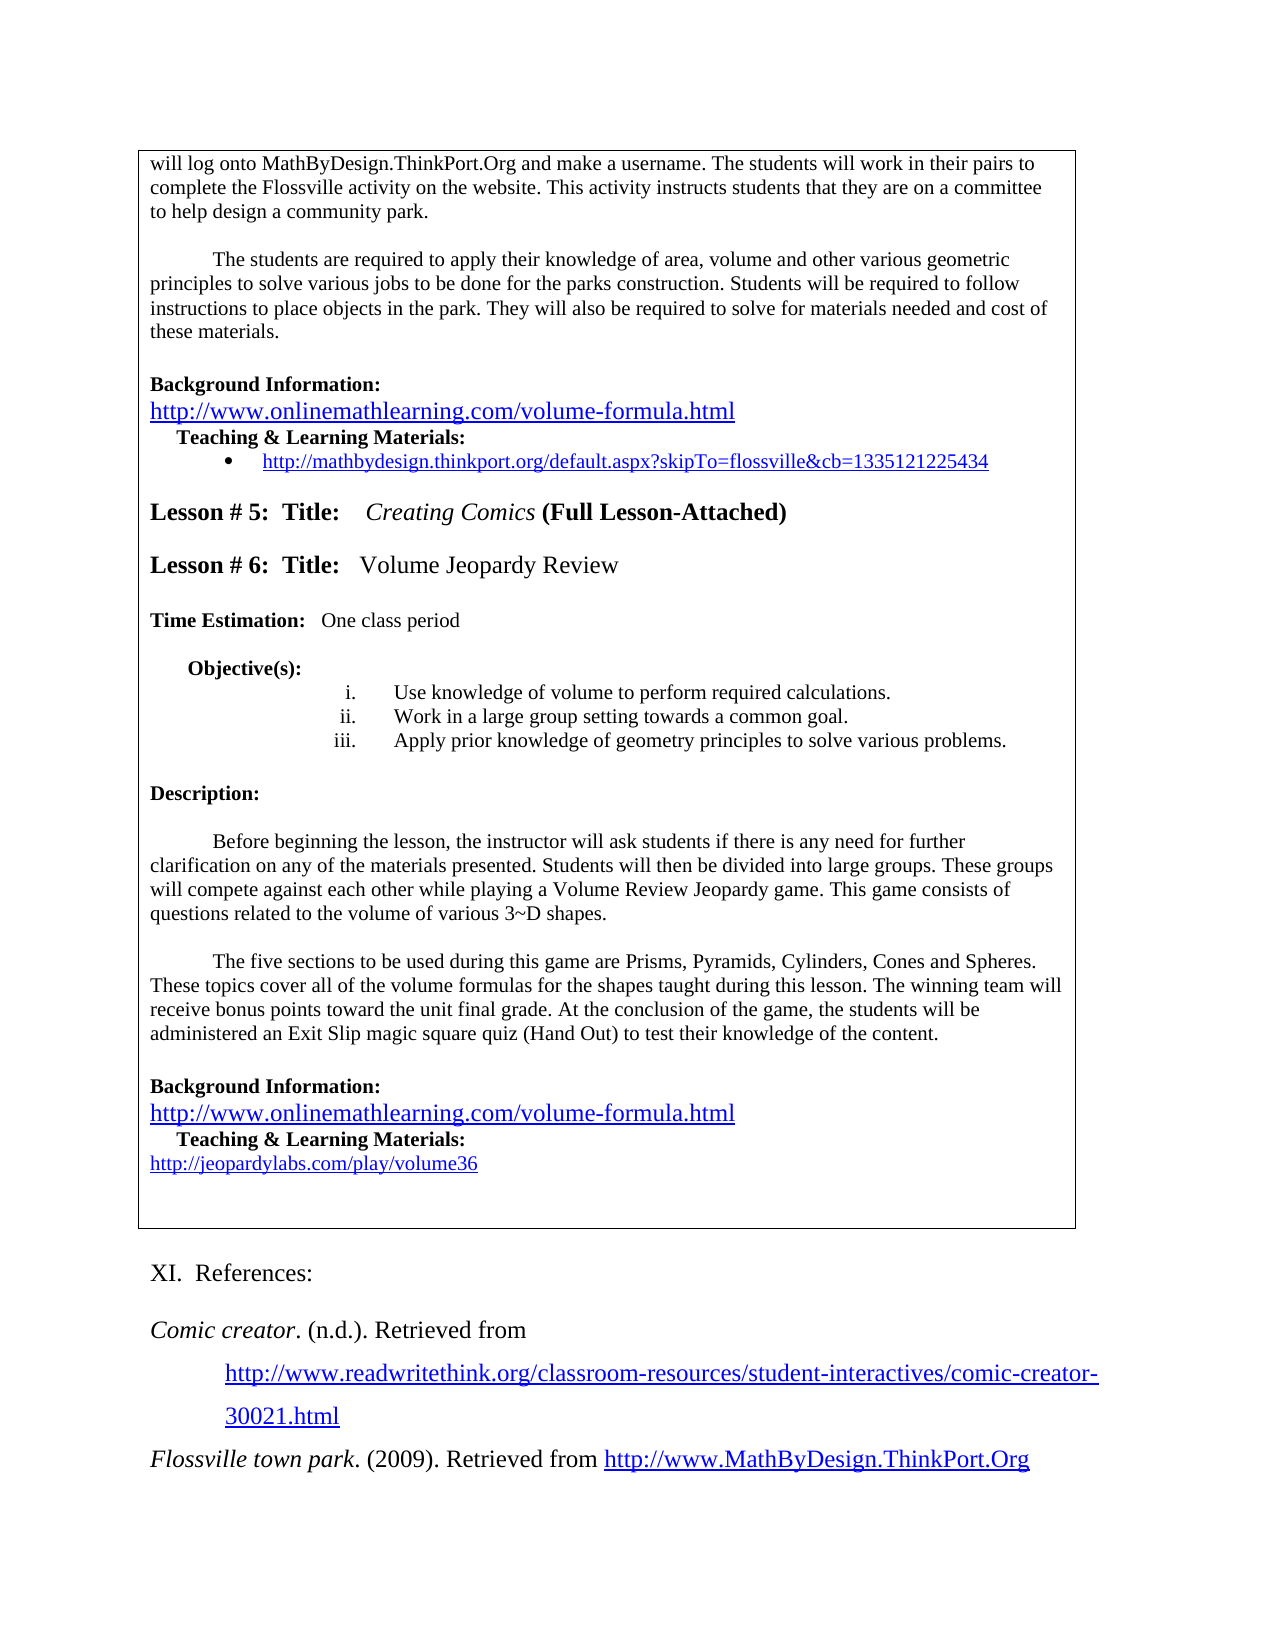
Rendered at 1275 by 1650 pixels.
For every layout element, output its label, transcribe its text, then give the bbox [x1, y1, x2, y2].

text Flossville town park. (2009). Retrieved from http://www.MathByDesign.ThinkPort.Org [150, 1444, 1125, 1473]
text XI. References: [150, 1258, 1125, 1286]
text Comic creator. (n.d.). Retrieved from http://www.readwritethink.org/classroom-resources/student-interactives/comic-creator-30021.html [150, 1315, 1125, 1430]
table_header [139, 151, 1075, 1228]
